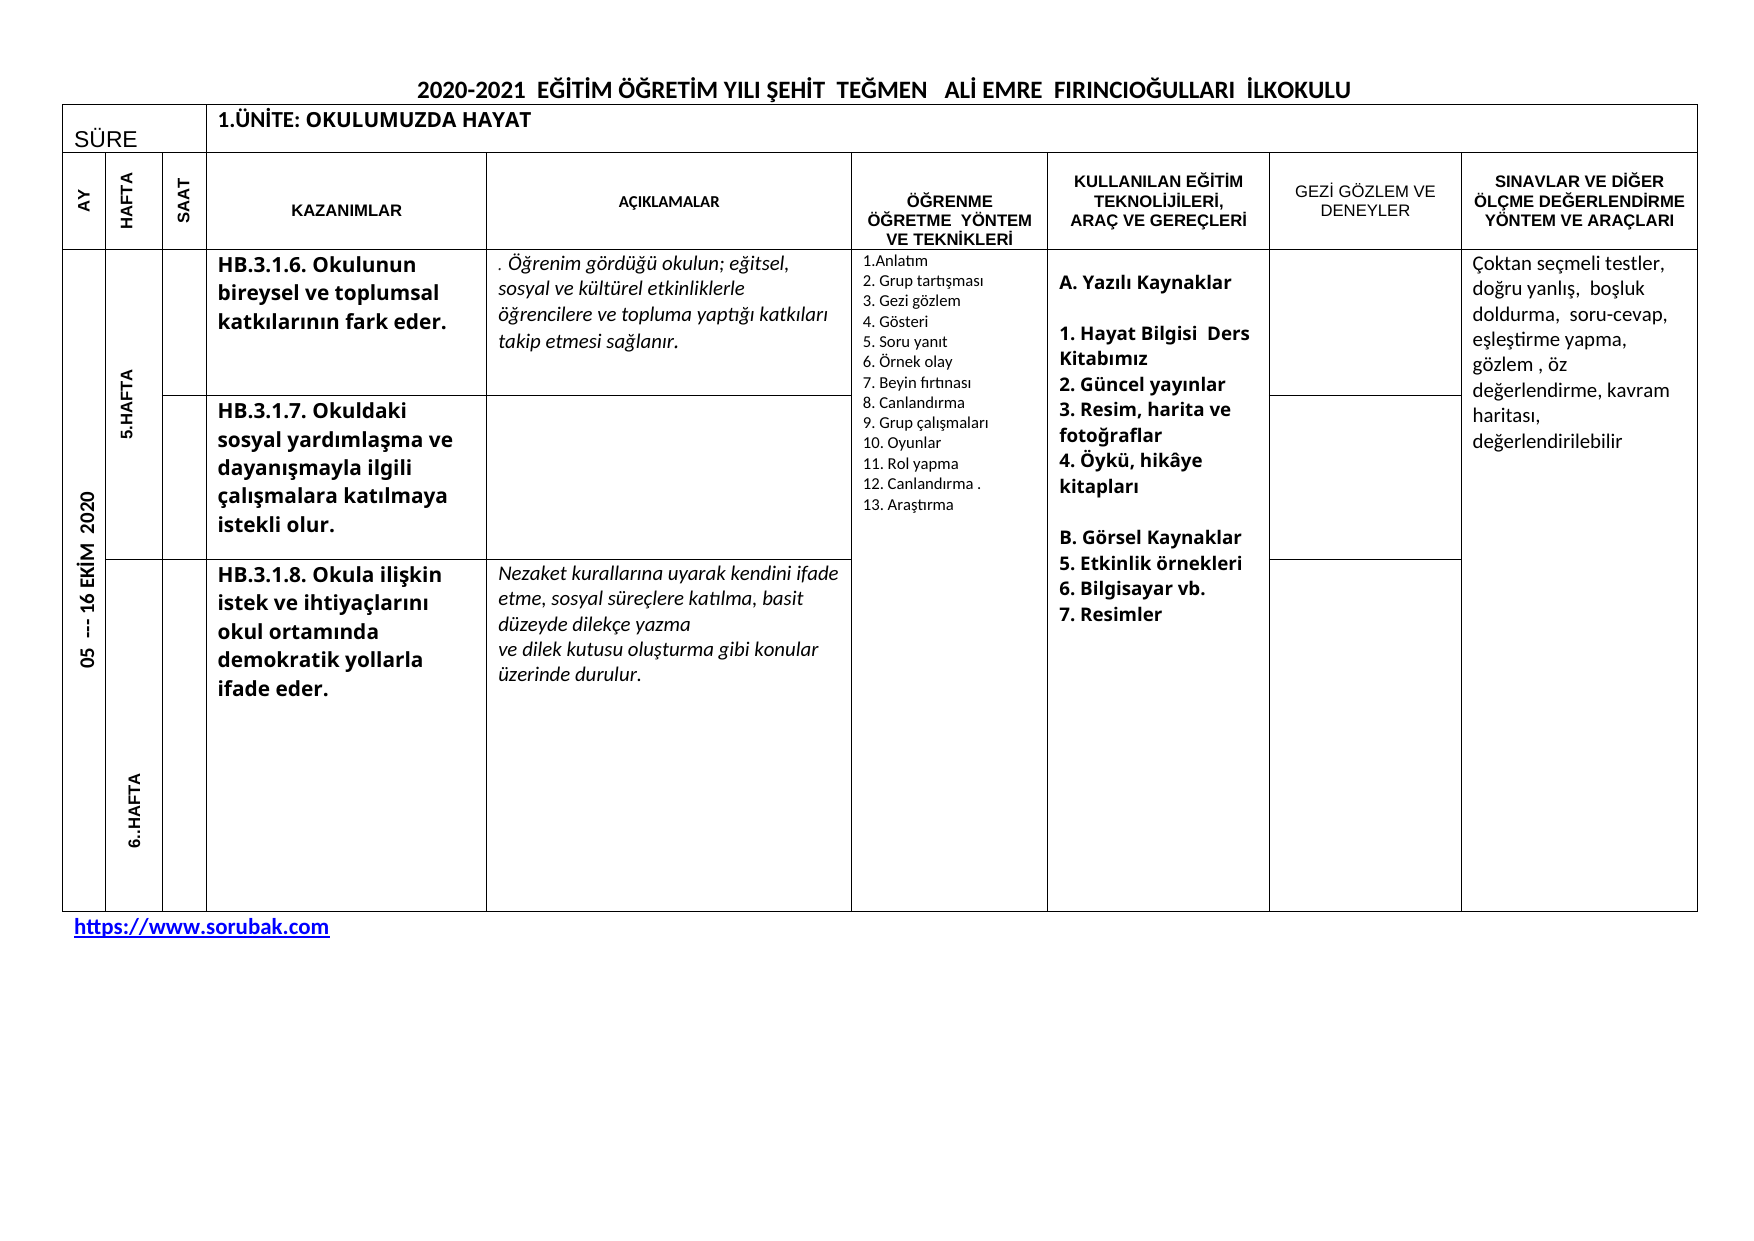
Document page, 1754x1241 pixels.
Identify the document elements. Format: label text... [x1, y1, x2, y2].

table_cell 05 --- 16 EKİM 2020 [63, 250, 105, 911]
table_cell KAZANIMLAR [207, 153, 486, 249]
table_cell AY [63, 153, 105, 249]
table_cell 5.HAFTA [106, 250, 162, 559]
table_cell ÖĞRENME ÖĞRETME YÖNTEM VE TEKNİKLERİ [852, 153, 1047, 249]
text https://www.sorubak.com [74, 912, 1695, 940]
table_cell HAFTA [106, 153, 162, 249]
table_header 1.ÜNİTE: Okulumuzda Hayat [207, 105, 1697, 152]
table_cell . Öğrenim gördüğü okulun; eğitsel, sosyal ve kültürel etkinliklerle öğrencilere ve topluma yaptığı katkıları takip etmesi sağlanır. [487, 250, 851, 395]
table_header SÜRE [63, 105, 206, 152]
table_cell [1270, 560, 1461, 911]
table_cell AÇIKLAMALAR [487, 153, 851, 249]
table_cell SAAT [163, 153, 206, 249]
table_cell [163, 560, 206, 911]
table_cell SINAVLAR VE DİĞER ÖLÇME DEĞERLENDİRME YÖNTEM VE ARAÇLARI [1462, 153, 1697, 249]
table_cell [487, 396, 851, 559]
table_cell [1270, 396, 1461, 559]
table_cell HB.3.1.8. Okula ilişkin istek ve ihtiyaçlarını okul ortamında demokratik yollarla ifade eder. [207, 560, 486, 911]
table_cell [163, 250, 206, 395]
table_cell 6..HAFTA [106, 560, 162, 911]
table_cell HB.3.1.6. Okulunun bireysel ve toplumsal katkılarının fark eder. [207, 250, 486, 395]
table_cell GEZİ GÖZLEM VE DENEYLER [1270, 153, 1461, 249]
table_cell HB.3.1.7. Okuldaki sosyal yardımlaşma ve dayanışmayla ilgili çalışmalara katılmaya istekli olur. [207, 396, 486, 559]
table_cell Nezaket kurallarına uyarak kendini ifade etme, sosyal süreçlere katılma, basit düzeyde dilekçe yazma ve dilek kutusu oluşturma gibi konular üzerinde durulur. [487, 560, 851, 911]
table_cell KULLANILAN EĞİTİM TEKNOLİJİLERİ, ARAÇ VE GEREÇLERİ [1048, 153, 1269, 249]
table_cell [1270, 250, 1461, 395]
table_cell [163, 396, 206, 559]
